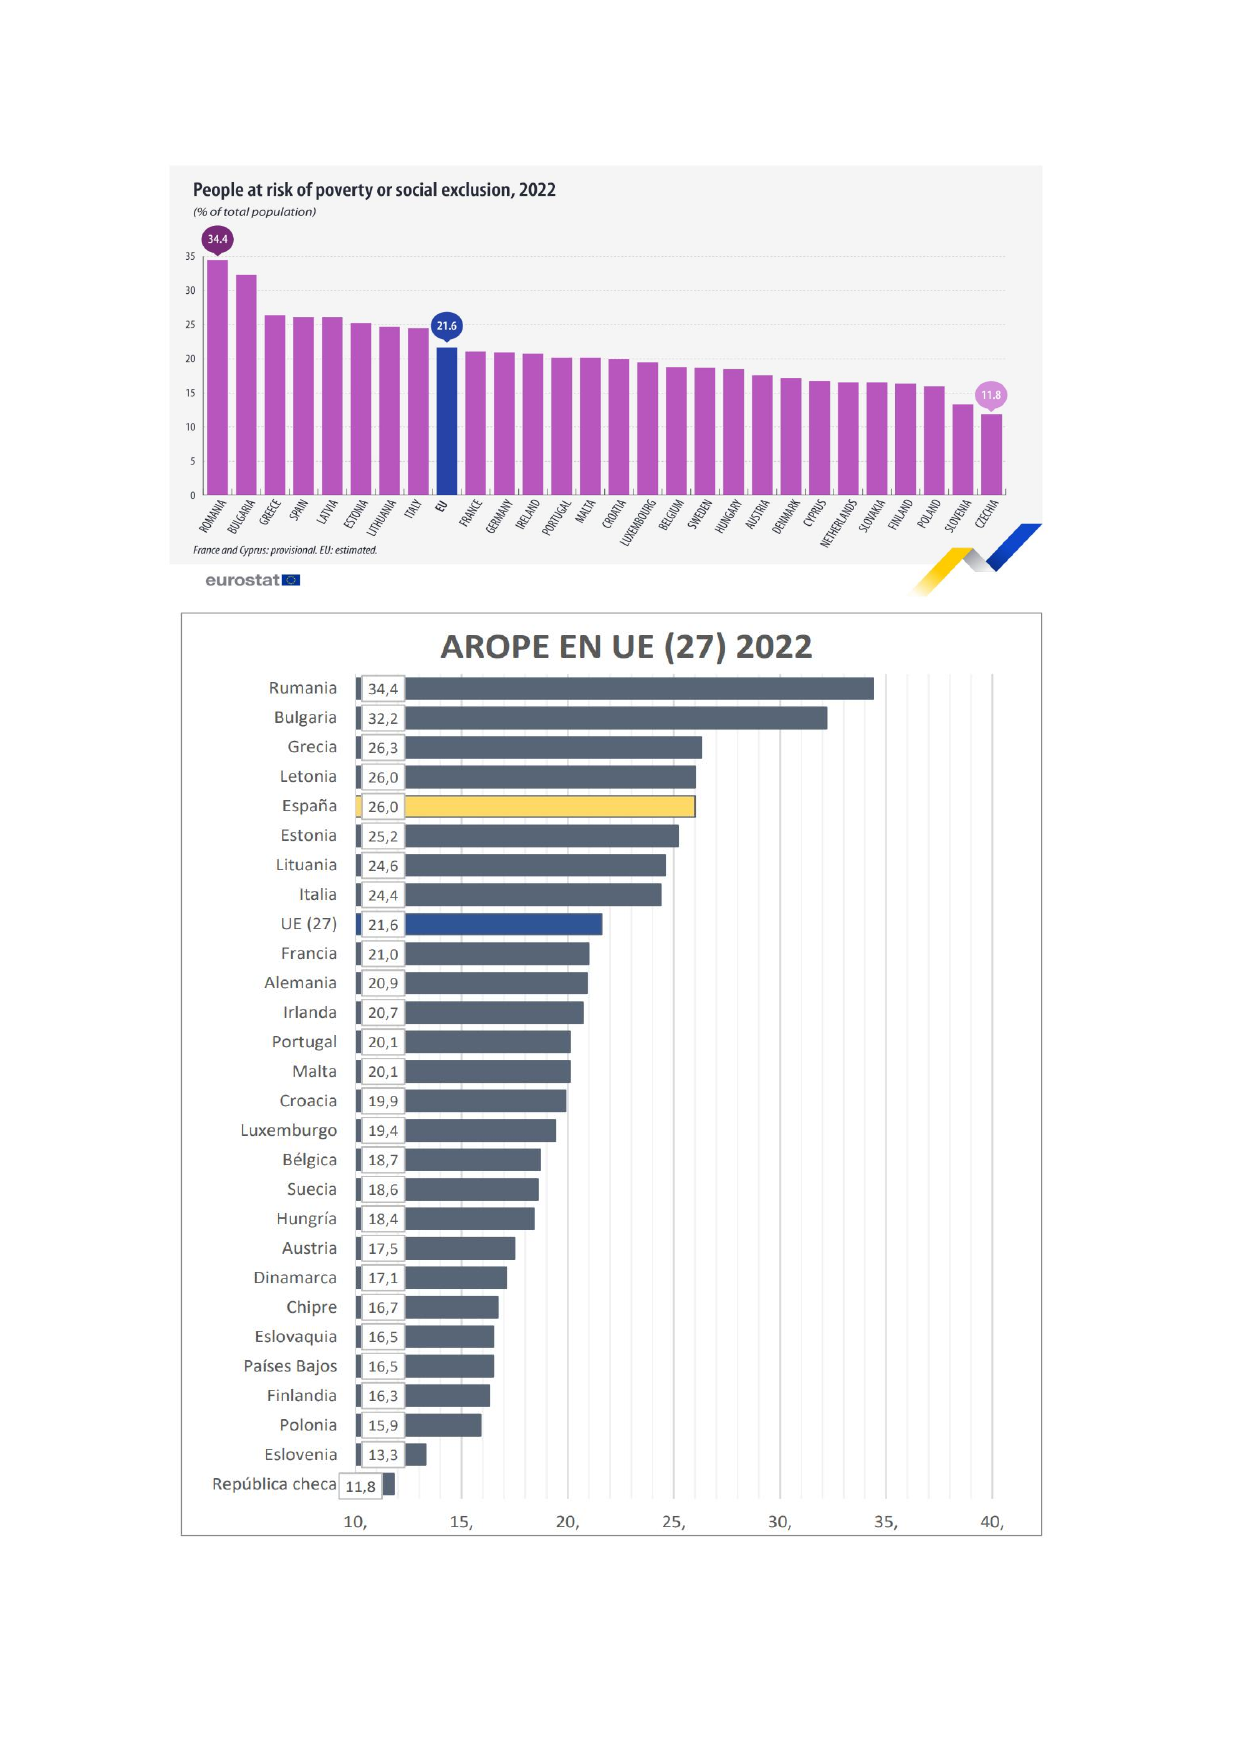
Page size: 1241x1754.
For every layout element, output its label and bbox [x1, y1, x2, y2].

picture [150, 150, 1091, 1558]
